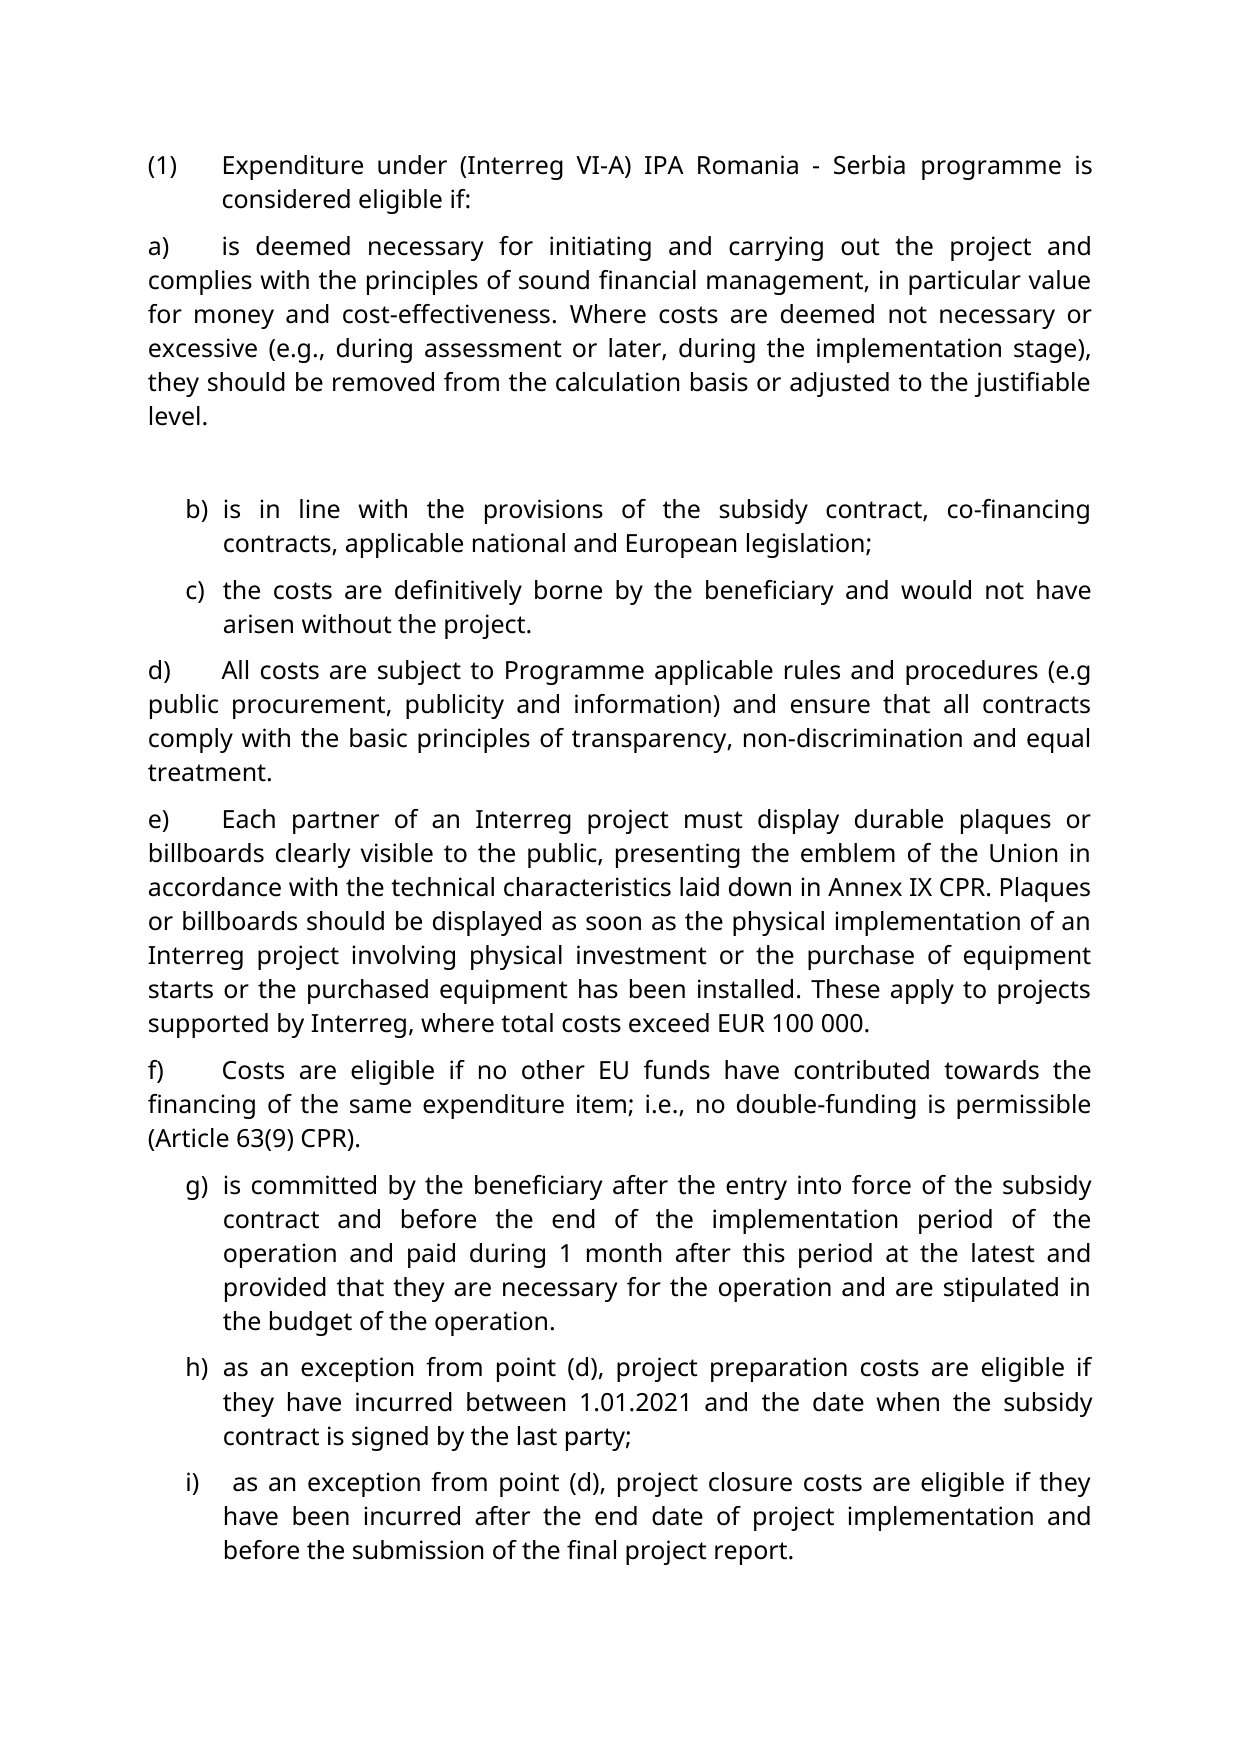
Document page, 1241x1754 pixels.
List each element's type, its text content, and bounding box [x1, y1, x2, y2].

list Each partner of an Interreg project must display durable plaques or billboards clearly visible to the public, presenting the emblem of the Union in accordance with the technical characteristics laid down in Annex IX CPR. Plaques or billboards should be displayed as soon as the physical implementation of an Interreg project involving physical investment or the purchase of equipment starts or the purchased equipment has been installed. These apply to projects supported by Interreg, where total costs exceed EUR 100 000. [148, 802, 1093, 1040]
list is committed by the beneficiary after the entry into force of the subsidy contract and before the end of the implementation period of the operation and paid during 1 month after this period at the latest and provided that they are necessary for the operation and are stipulated in the budget of the operation. [185, 1167, 1093, 1338]
list as an exception from point (d), project closure costs are eligible if they have been incurred after the end date of project implementation and before the submission of the final project report. [185, 1465, 1093, 1567]
list is in line with the provisions of the subsidy contract, co-financing contracts, applicable national and European legislation; [185, 492, 1093, 560]
list is deemed necessary for initiating and carrying out the project and complies with the principles of sound financial management, in particular value for money and cost-effectiveness. Where costs are deemed not necessary or excessive (e.g., during assessment or later, during the implementation stage), they should be removed from the calculation basis or adjusted to the justifiable level. [148, 228, 1093, 433]
list the costs are definitively borne by the beneficiary and would not have arisen without the project. [185, 572, 1093, 640]
list All costs are subject to Programme applicable rules and procedures (e.g public procurement, publicity and information) and ensure that all contracts comply with the basic principles of transparency, non-discrimination and equal treatment. [148, 653, 1093, 789]
list as an exception from point (d), project preparation costs are eligible if they have incurred between 1.01.2021 and the date when the subsidy contract is signed by the last party; [185, 1350, 1093, 1452]
list Costs are eligible if no other EU funds have contributed towards the financing of the same expenditure item; i.e., no double-funding is permissible (Article 63(9) CPR). [148, 1053, 1093, 1155]
list Expenditure under (Interreg VI-A) IPA Romania - Serbia programme is considered eligible if: [148, 148, 1093, 216]
